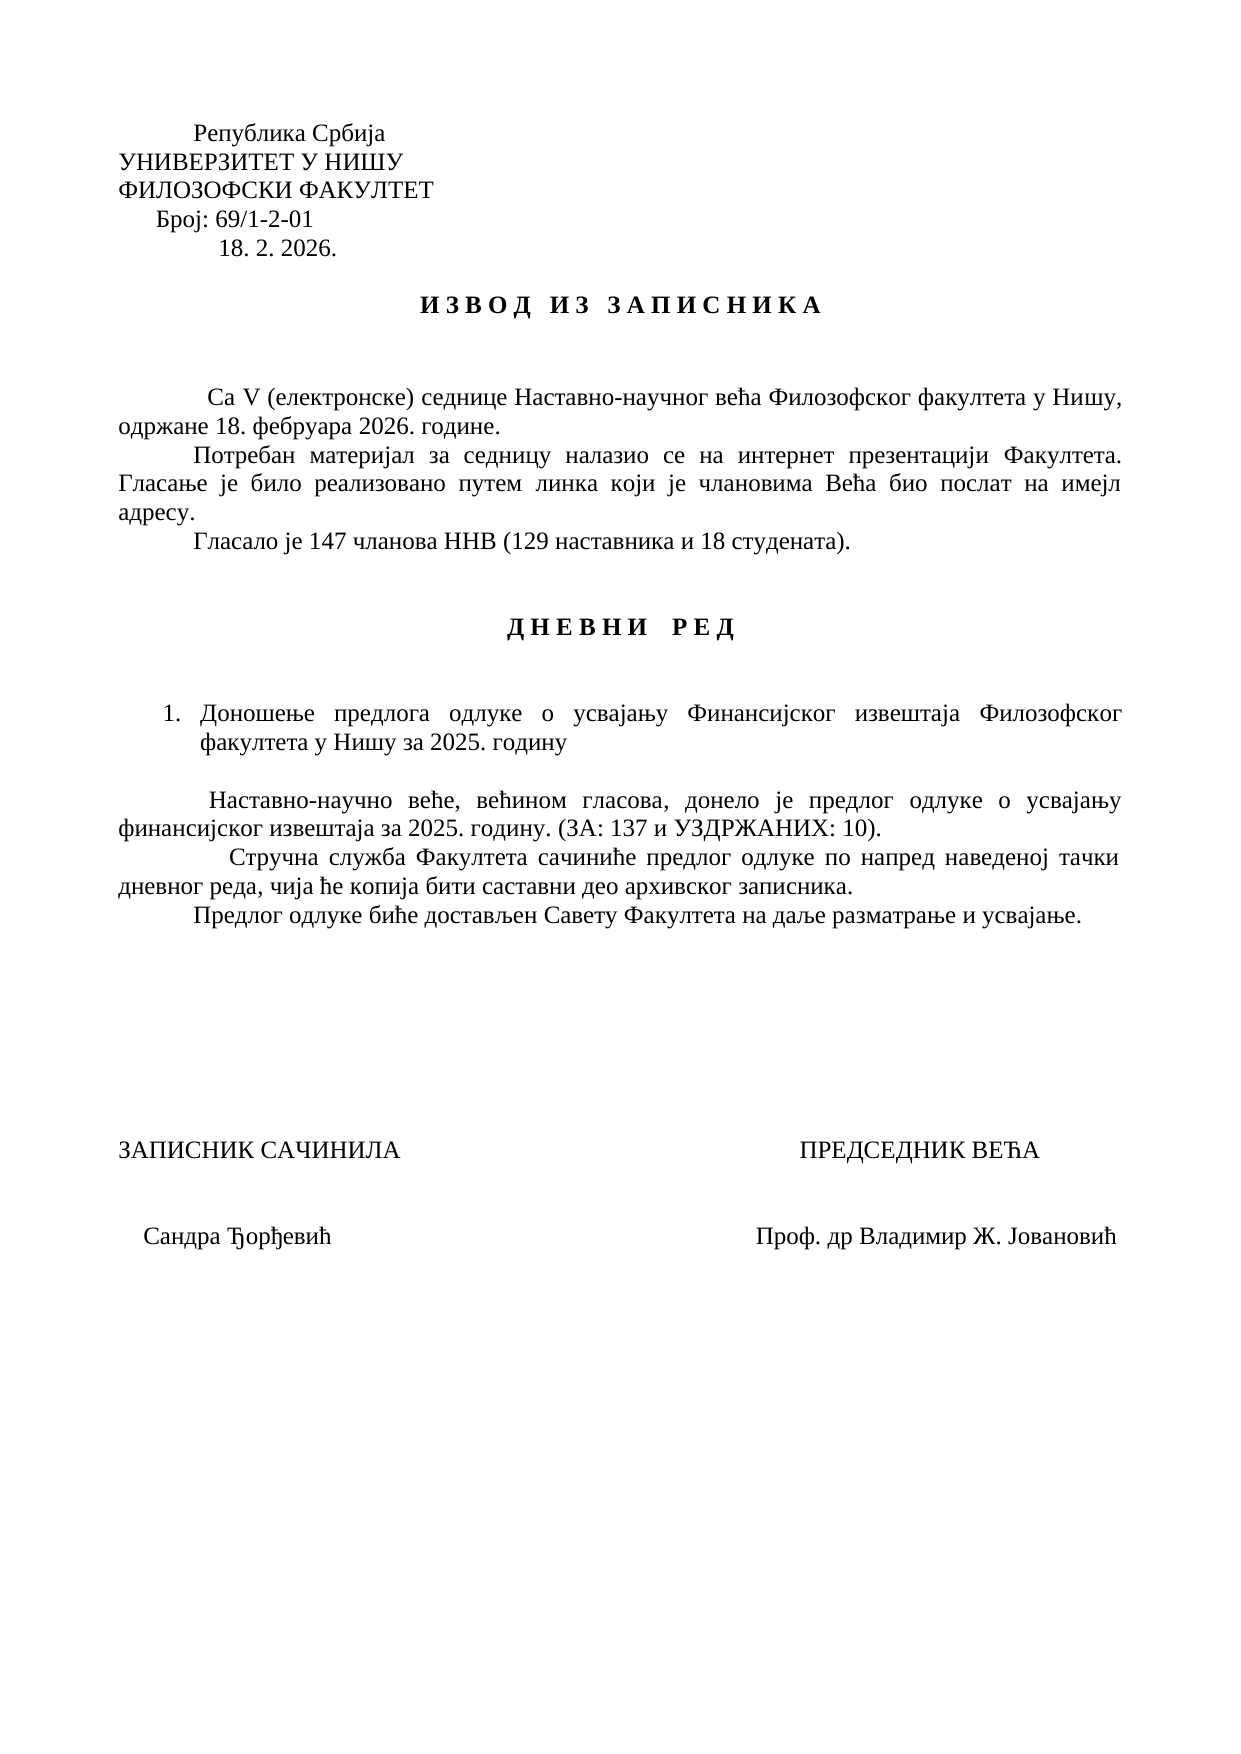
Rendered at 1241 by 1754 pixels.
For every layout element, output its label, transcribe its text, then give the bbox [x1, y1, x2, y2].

text Стручна служба Факултета сачиниће предлог одлуке по напред наведеној тачки дневног реда, чија ће копија бити саставни део архивског записника. [118, 842, 1122, 900]
list Доношење предлога одлуке о усвајању Финансијског извештаја Филозофског факултета у Нишу за 2025. годину [162, 698, 1122, 756]
text Број: 69/1-2-01 [118, 204, 1122, 233]
text Д Н Е В Н И Р Е Д [118, 612, 1122, 641]
text И З В О Д И З З А П И С Н И К А [118, 291, 1122, 319]
text УНИВЕРЗИТЕТ У НИШУ [118, 147, 1122, 176]
text ФИЛОЗОФСКИ ФАКУЛТЕТ [118, 176, 1122, 204]
text Сандра Ђорђевић Проф. др Владимир Ж. Јовановић [118, 1221, 1122, 1250]
text 18. 2. 2026. [118, 233, 1122, 262]
text Република Србија [118, 118, 1122, 147]
text Предлог одлуке биће достављен Савету Факултета на даље разматрање и усвајање. [118, 900, 1122, 928]
text Са V (електронске) седнице Наставно-научног већа Филозофског факултета у Нишу, одржане 18. фебруара 2026. године. [118, 382, 1122, 440]
text Потребан материјал за седницу налазио се на интернет презентацији Факултета. Гласање је било реализовано путем линка који је члановима Већа био послат на имејл адресу. [118, 440, 1122, 526]
text ЗАПИСНИК САЧИНИЛА ПРЕДСЕДНИК ВЕЋА [118, 1135, 1122, 1164]
text Гласало је 147 чланова ННВ (129 наставника и 18 студената). [118, 526, 1122, 555]
text Наставно-научно веће, већином гласова, донело је предлог одлуке о усвајању финансијског извештаја за 2025. годину. (ЗА: 137 и УЗДРЖАНИХ: 10). [118, 785, 1122, 842]
